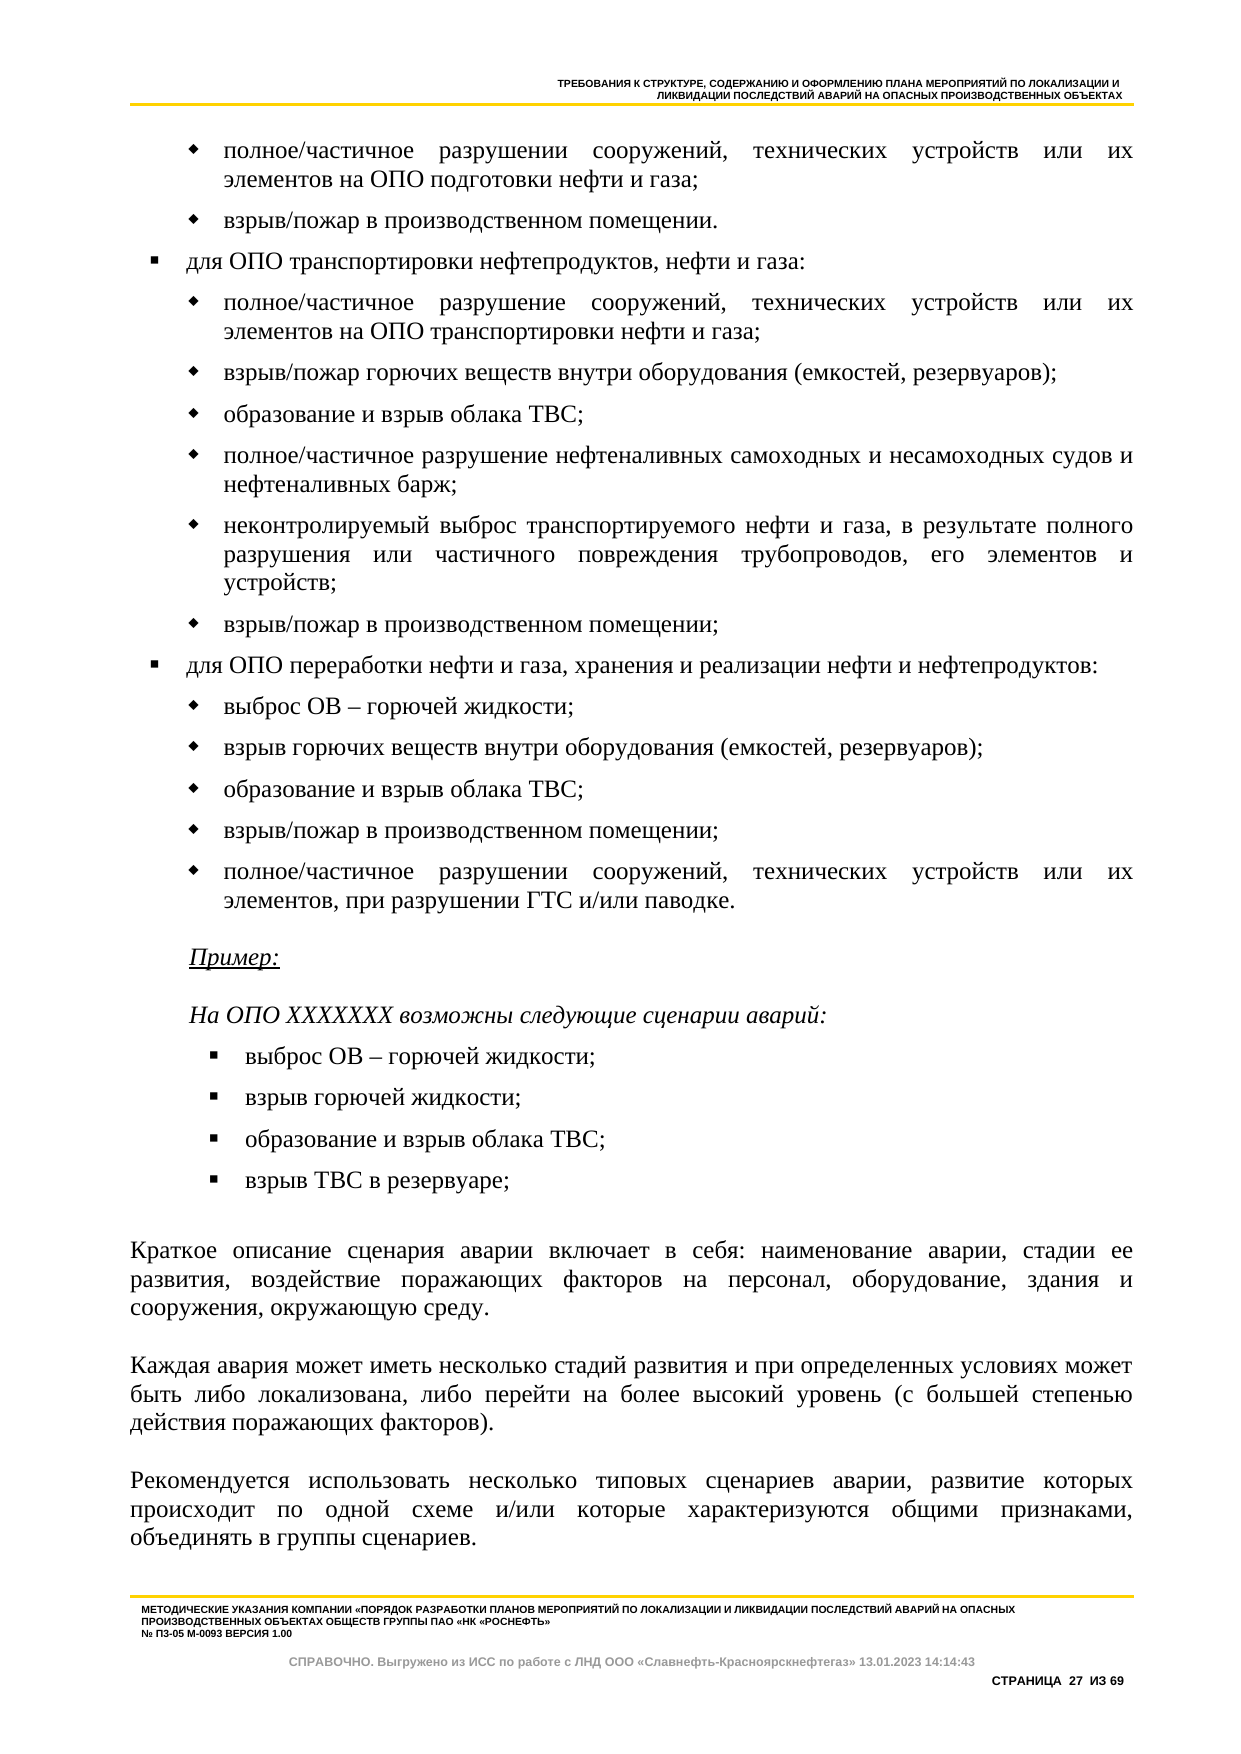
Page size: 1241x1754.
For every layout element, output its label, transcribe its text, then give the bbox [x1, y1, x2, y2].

list полное/частичное разрушении сооружений, технических устройств или их элементов, при разрушении ГТС и/или паводке. [186, 856, 1134, 914]
list взрыв/пожар в производственном помещении; [186, 815, 1134, 844]
list образование и взрыв облака ТВС; [208, 1124, 1134, 1152]
list неконтролируемый выброс транспортируемого нефти и газа, в результате полного разрушения или частичного повреждения трубопроводов, его элементов и устройств; [186, 510, 1134, 596]
text Рекомендуется использовать несколько типовых сценариев аварии, развитие которых происходит по одной схеме и/или которые характеризуются общими признаками, объединять в группы сценариев. [130, 1465, 1134, 1551]
text Пример: [189, 942, 1134, 971]
list для ОПО переработки нефти и газа, хранения и реализации нефти и нефтепродуктов: [149, 650, 1134, 679]
text Каждая авария может иметь несколько стадий развития и при определенных условиях может быть либо локализована, либо перейти на более высокий уровень (с большей степенью действия поражающих факторов). [130, 1350, 1134, 1436]
list полное/частичное разрушении сооружений, технических устройств или их элементов на ОПО подготовки нефти и газа; [186, 135, 1134, 192]
list выброс ОВ – горючей жидкости; [208, 1041, 1134, 1070]
list взрыв/пожар в производственном помещении; [186, 609, 1134, 637]
list образование и взрыв облака ТВС; [186, 774, 1134, 802]
list взрыв ТВС в резервуаре; [208, 1165, 1134, 1194]
list взрыв горючей жидкости; [208, 1082, 1134, 1111]
list полное/частичное разрушение сооружений, технических устройств или их элементов на ОПО транспортировки нефти и газа; [186, 287, 1134, 345]
list полное/частичное разрушение нефтеналивных самоходных и несамоходных судов и нефтеналивных барж; [186, 440, 1134, 497]
list взрыв/пожар горючих веществ внутри оборудования (емкостей, резервуаров); [186, 357, 1134, 386]
list образование и взрыв облака ТВС; [186, 399, 1134, 427]
list для ОПО транспортировки нефтепродуктов, нефти и газа: [149, 246, 1134, 275]
text На ОПО ХХХХХХХ возможны следующие сценарии аварий: [189, 1000, 1134, 1029]
text Краткое описание сценария аварии включает в себя: наименование аварии, стадии ее развития, воздействие поражающих факторов на персонал, оборудование, здания и сооружения, окружающую среду. [130, 1235, 1134, 1321]
list взрыв горючих веществ внутри оборудования (емкостей, резервуаров); [186, 732, 1134, 761]
list взрыв/пожар в производственном помещении. [186, 205, 1134, 234]
list выброс ОВ – горючей жидкости; [186, 691, 1134, 720]
